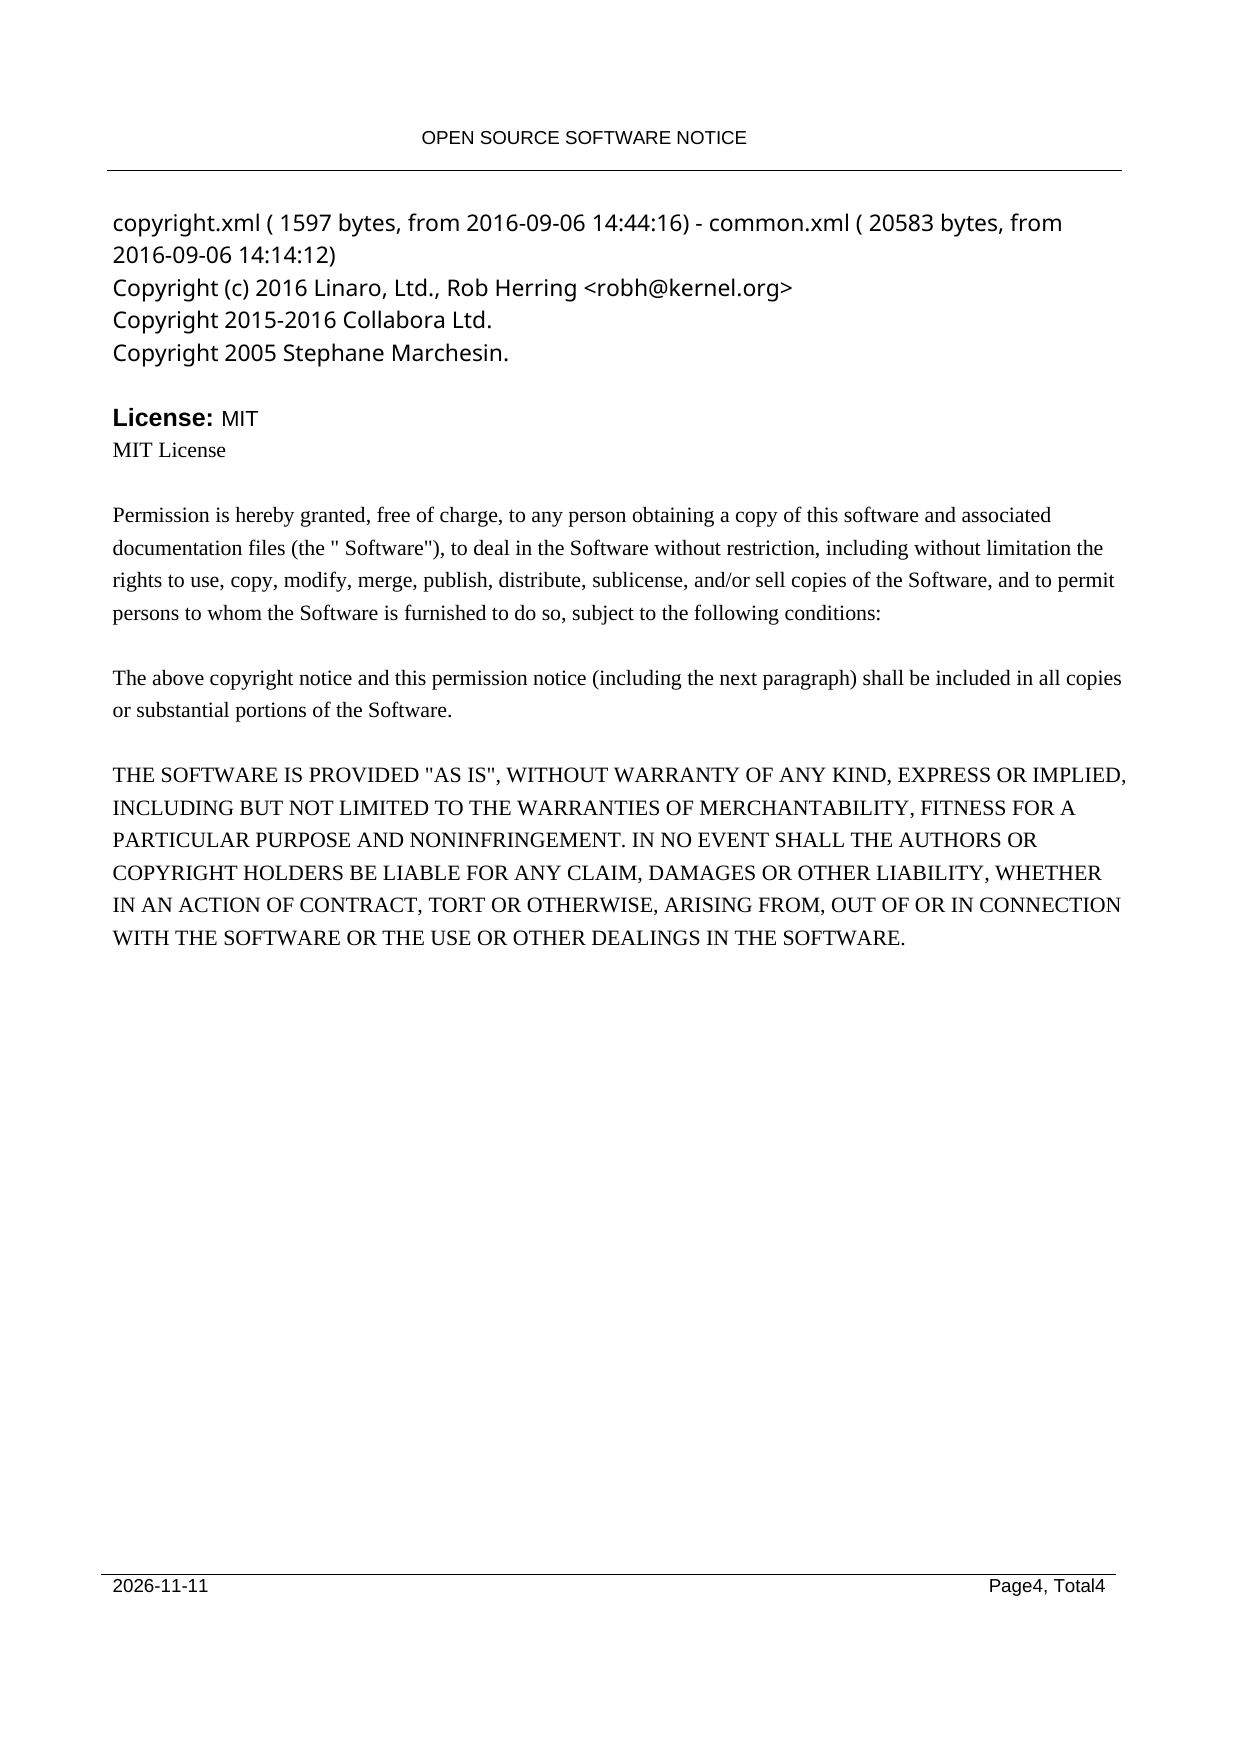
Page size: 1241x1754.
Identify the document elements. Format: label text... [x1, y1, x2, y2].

text License: MIT [112, 401, 1128, 434]
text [112, 206, 1128, 401]
text MIT License Permission is hereby granted, free of charge, to any person obtaining a copy of this software and associated documentation files (the " Software"), to deal in the Software without restriction, including without limitation the rights to use, copy, modify, merge, publish, distribute, sublicense, and/or sell copies of the Software, and to permit persons to whom the Software is furnished to do so, subject to the following conditions: The above copyright notice and this permission notice (including the next paragraph) shall be included in all copies or substantial portions of the Software. THE SOFTWARE IS PROVIDED "AS IS", WITHOUT WARRANTY OF ANY KIND, EXPRESS OR IMPLIED, INCLUDING BUT NOT LIMITED TO THE WARRANTIES OF MERCHANTABILITY, FITNESS FOR A PARTICULAR PURPOSE AND NONINFRINGEMENT. IN NO EVENT SHALL THE AUTHORS OR COPYRIGHT HOLDERS BE LIABLE FOR ANY CLAIM, DAMAGES OR OTHER LIABILITY, WHETHER IN AN ACTION OF CONTRACT, TORT OR OTHERWISE, ARISING FROM, OUT OF OR IN CONNECTION WITH THE SOFTWARE OR THE USE OR OTHER DEALINGS IN THE SOFTWARE. [112, 434, 1128, 986]
